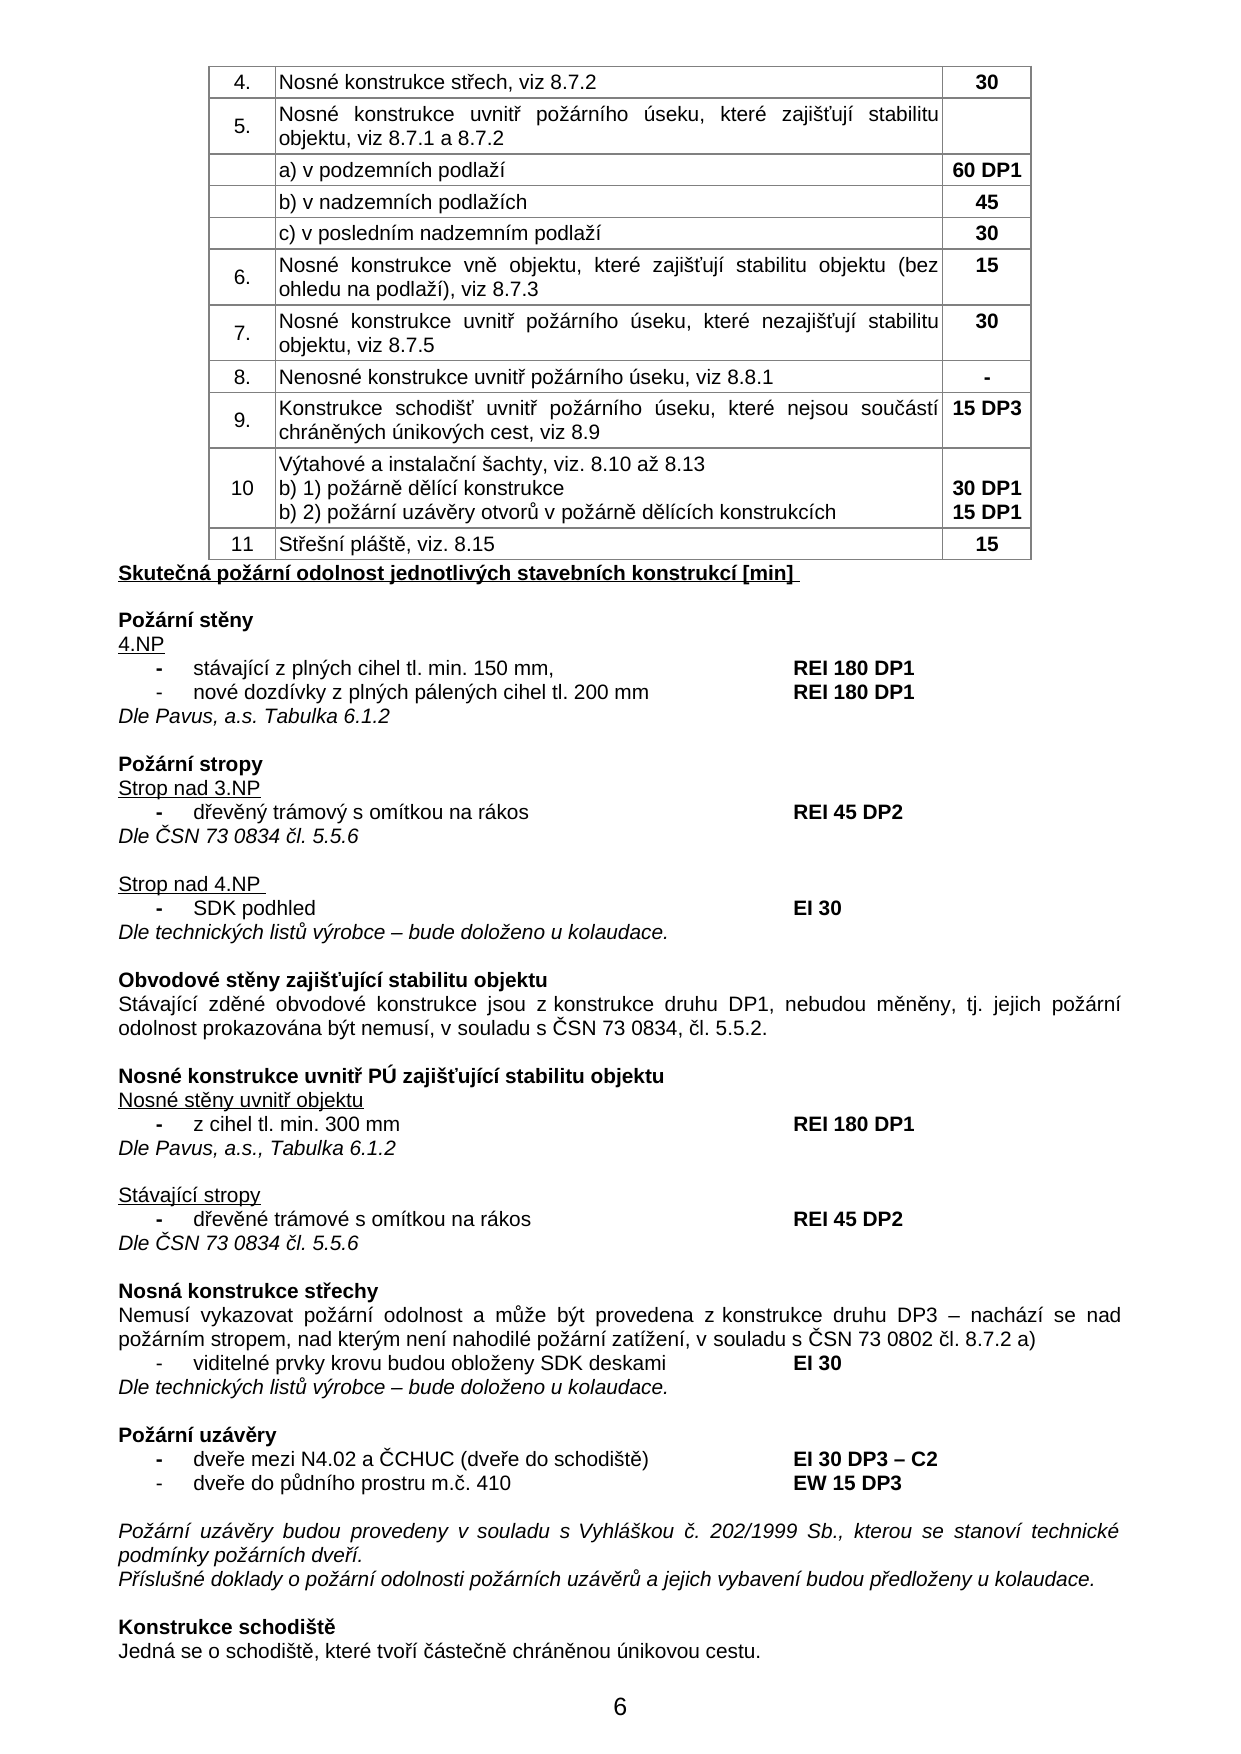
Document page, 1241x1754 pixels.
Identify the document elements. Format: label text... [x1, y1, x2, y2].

text Dle technických listů výrobce – bude doloženo u kolaudace. [118, 920, 1122, 944]
table_cell 30 [943, 218, 1030, 248]
table_cell Nosné konstrukce uvnitř požárního úseku, které nezajišťují stabilitu objektu, viz 8.7.5 [276, 306, 942, 360]
text Nosné konstrukce uvnitř PÚ zajišťující stabilitu objektu [118, 1063, 1122, 1087]
table_cell 15 [943, 250, 1030, 304]
table_cell 30 [943, 306, 1030, 360]
table_cell Nosné konstrukce uvnitř požárního úseku, které zajišťují stabilitu objektu, viz 8.7.1 a 8.7.2 [276, 99, 942, 153]
text Strop nad 4.NP [118, 872, 1122, 896]
text Požární uzávěry budou provedeny v souladu s Vyhláškou č. 202/1999 Sb., kterou se stanoví technické podmínky požárních dveří. [118, 1519, 1122, 1567]
table_cell [943, 99, 1030, 153]
text Jedná se o schodiště, které tvoří částečně chráněnou únikovou cestu. [118, 1638, 1047, 1662]
text Konstrukce schodiště [118, 1614, 1047, 1638]
list z cihel tl. min. 300 mm REI 180 DP1 [156, 1111, 1122, 1135]
table_cell Nosné konstrukce vně objektu, které zajišťují stabilitu objektu (bez ohledu na podlaží), viz 8.7.3 [276, 250, 942, 304]
text Stávající stropy [118, 1183, 1122, 1207]
table_cell a) v podzemních podlaží [276, 155, 942, 185]
text Požární uzávěry [118, 1423, 1047, 1447]
text Požární stropy [118, 752, 1122, 776]
list stávající z plných cihel tl. min. 150 mm, REI 180 DP1 [156, 656, 1122, 680]
text Skutečná požární odolnost jednotlivých stavebních konstrukcí [min] [118, 560, 1122, 584]
list dveře mezi N4.02 a ČCHUC (dveře do schodiště) EI 30 DP3 – C2 [156, 1447, 1047, 1471]
text Stávající zděné obvodové konstrukce jsou z konstrukce druhu DP1, nebudou měněny, tj. jejich požární odolnost prokazována být nemusí, v souladu s ČSN 73 0834, čl. 5.5.2. [118, 992, 1122, 1039]
text Strop nad 3.NP [118, 776, 1122, 800]
table_cell [210, 155, 275, 185]
table_cell Nenosné konstrukce uvnitř požárního úseku, viz 8.8.1 [276, 361, 942, 392]
table_cell 30 [943, 67, 1030, 97]
table_cell [210, 218, 275, 248]
table_cell 15 [943, 529, 1030, 559]
table_cell 15 DP3 [943, 393, 1030, 447]
table_cell c) v posledním nadzemním podlaží [276, 218, 942, 248]
table_cell 6. [210, 250, 275, 304]
list nové dozdívky z plných pálených cihel tl. 200 mm REI 180 DP1 [156, 680, 1122, 704]
table_cell [210, 186, 275, 217]
text Dle Pavus, a.s., Tabulka 6.1.2 [118, 1135, 1122, 1159]
table_cell - [943, 361, 1030, 392]
table_cell 10 [210, 449, 275, 527]
text Dle technických listů výrobce – bude doloženo u kolaudace. [118, 1375, 1122, 1399]
table_cell 60 DP1 [943, 155, 1030, 185]
text Příslušné doklady o požární odolnosti požárních uzávěrů a jejich vybavení budou předloženy u kolaudace. [118, 1567, 1122, 1591]
text Nemusí vykazovat požární odolnost a může být provedena z konstrukce druhu DP3 – nachází se nad požárním stropem, nad kterým není nahodilé požární zatížení, v souladu s ČSN 73 0802 čl. 8.7.2 a) [118, 1303, 1122, 1351]
text Požární stěny [118, 608, 1122, 632]
text Obvodové stěny zajišťující stabilitu objektu [118, 968, 1122, 992]
table_cell b) v nadzemních podlažích [276, 186, 942, 217]
text Dle ČSN 73 0834 čl. 5.5.6 [118, 1231, 1122, 1255]
list dveře do půdního prostru m.č. 410 EW 15 DP3 [156, 1471, 1122, 1495]
text 4.NP [118, 632, 1122, 656]
text Nosná konstrukce střechy [118, 1279, 1047, 1303]
text Dle ČSN 73 0834 čl. 5.5.6 [118, 824, 1122, 848]
table_cell 4. [210, 67, 275, 97]
text Nosné stěny uvnitř objektu [118, 1087, 1122, 1111]
table_cell 11 [210, 529, 275, 559]
list dřevěné trámové s omítkou na rákos REI 45 DP2 [156, 1207, 1122, 1231]
table_cell Výtahové a instalační šachty, viz. 8.10 až 8.13 b) 1) požárně dělící konstrukce b) 2) požární uzávěry otvorů v požárně dělících konstrukcích [276, 449, 942, 527]
table_cell Nosné konstrukce střech, viz 8.7.2 [276, 67, 942, 97]
table_cell 45 [943, 186, 1030, 217]
list viditelné prvky krovu budou obloženy SDK deskami EI 30 [156, 1351, 1122, 1375]
table_cell 9. [210, 393, 275, 447]
list dřevěný trámový s omítkou na rákos REI 45 DP2 [156, 800, 1122, 824]
text Dle Pavus, a.s. Tabulka 6.1.2 [118, 704, 1122, 728]
table_cell 7. [210, 306, 275, 360]
table_cell 5. [210, 99, 275, 153]
table_cell 8. [210, 361, 275, 392]
table_cell Střešní pláště, viz. 8.15 [276, 529, 942, 559]
list SDK podhled EI 30 [156, 896, 1122, 920]
table_cell Konstrukce schodišť uvnitř požárního úseku, které nejsou součástí chráněných únikových cest, viz 8.9 [276, 393, 942, 447]
table_cell 30 DP1 15 DP1 [943, 449, 1030, 527]
